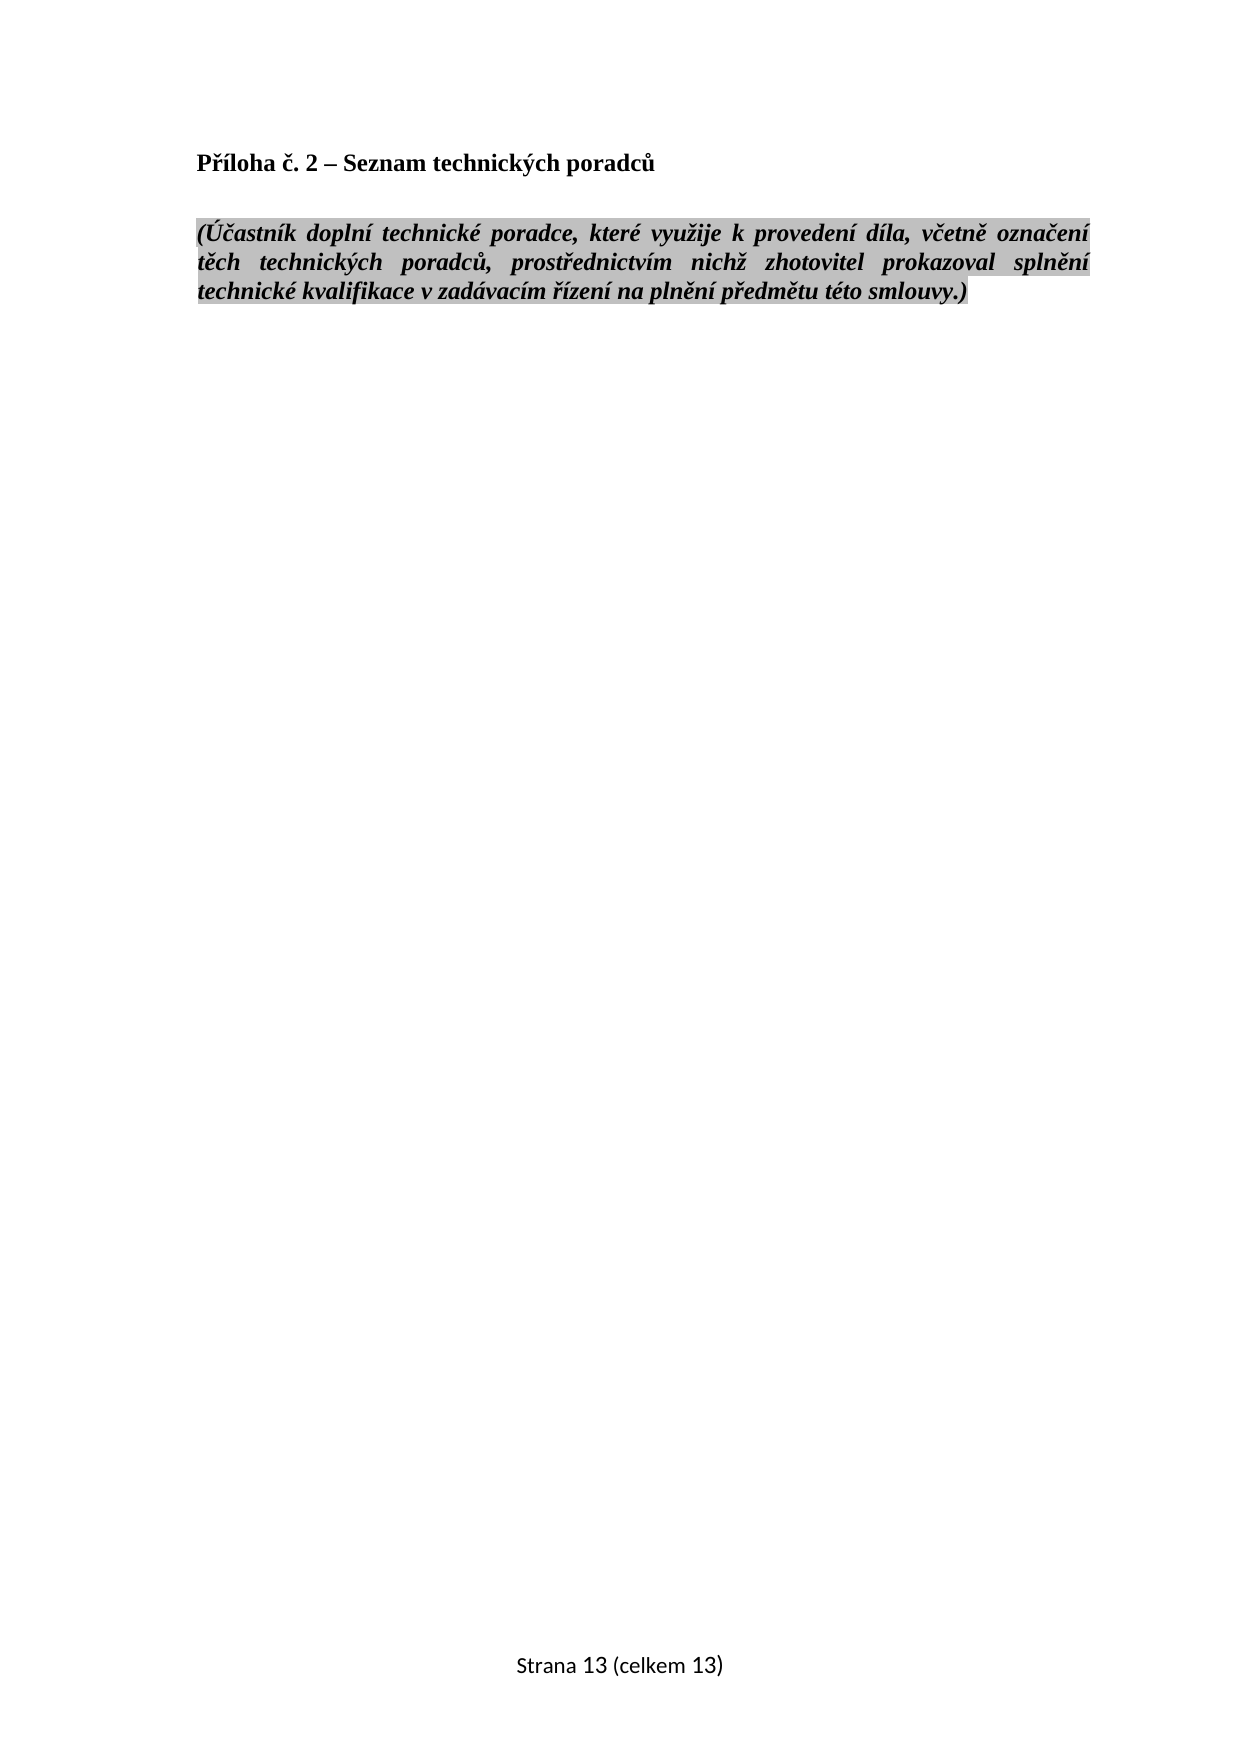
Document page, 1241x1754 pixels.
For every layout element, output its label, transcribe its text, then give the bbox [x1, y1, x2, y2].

text Příloha č. 2 – Seznam technických poradců [196, 148, 1093, 177]
